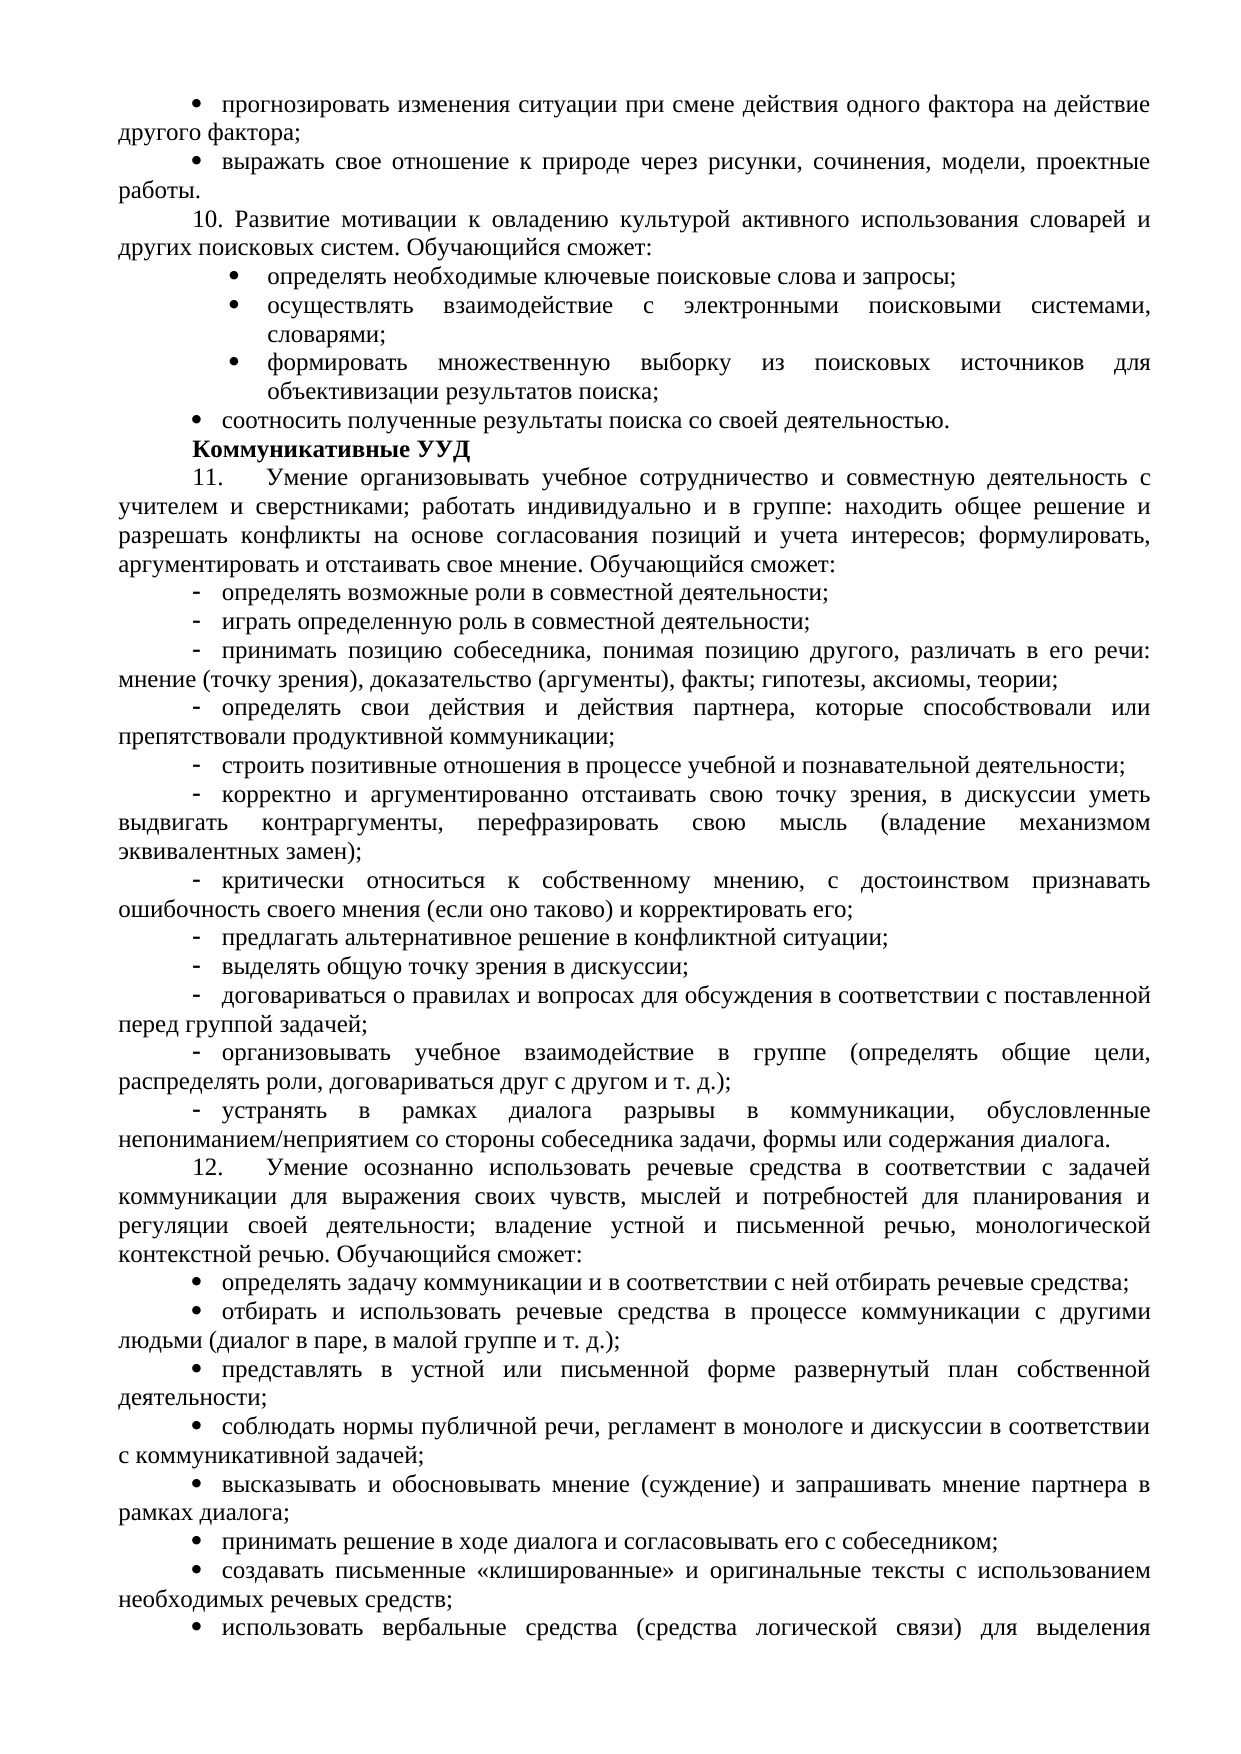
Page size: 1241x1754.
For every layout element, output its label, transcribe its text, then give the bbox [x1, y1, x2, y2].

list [118, 1612, 1152, 1641]
list принимать решение в ходе диалога и согласовывать его с собеседником; [118, 1526, 1152, 1555]
list прогнозировать изменения ситуации при смене действия одного фактора на действие другого фактора; [118, 89, 1152, 146]
list определять задачу коммуникации и в соответствии с ней отбирать речевые средства; [118, 1267, 1152, 1296]
list определять свои действия и действия партнера, которые способствовали или препятствовали продуктивной коммуникации; [118, 692, 1152, 750]
text Коммуникативные УУД [118, 434, 1152, 462]
list договариваться о правилах и вопросах для обсуждения в соответствии с поставленной перед группой задачей; [118, 980, 1152, 1037]
list соотносить полученные результаты поиска со своей деятельностью. [118, 405, 1152, 434]
list Умение организовывать учебное сотрудничество и совместную деятельность с учителем и сверстниками; работать индивидуально и в группе: находить общее решение и разрешать конфликты на основе согласования позиций и учета интересов; формулировать, аргументировать и отстаивать свое мнение. Обучающийся сможет: [118, 462, 1152, 577]
list играть определенную роль в совместной деятельности; [118, 606, 1152, 635]
list Умение осознанно использовать речевые средства в соответствии с задачей коммуникации для выражения своих чувств, мыслей и потребностей для планирования и регуляции своей деятельности; владение устной и письменной речью, монологической контекстной речью. Обучающийся сможет: [118, 1152, 1152, 1267]
text 10. Развитие мотивации к овладению культурой активного использования словарей и других поисковых систем. Обучающийся сможет: [118, 204, 1152, 261]
list формировать множественную выборку из поисковых источников для объективизации результатов поиска; [229, 347, 1152, 405]
list критически относиться к собственному мнению, с достоинством признавать ошибочность своего мнения (если оно таково) и корректировать его; [118, 865, 1152, 922]
list определять возможные роли в совместной деятельности; [118, 577, 1152, 606]
list соблюдать нормы публичной речи, регламент в монологе и дискуссии в соответствии с коммуникативной задачей; [118, 1411, 1152, 1469]
list представлять в устной или письменной форме развернутый план собственной деятельности; [118, 1354, 1152, 1411]
list устранять в рамках диалога разрывы в коммуникации, обусловленные непониманием/неприятием со стороны собеседника задачи, формы или содержания диалога. [118, 1095, 1152, 1152]
list строить позитивные отношения в процессе учебной и познавательной деятельности; [118, 750, 1152, 779]
list определять необходимые ключевые поисковые слова и запросы; [229, 261, 1152, 290]
list осуществлять взаимодействие с электронными поисковыми системами, словарями; [229, 290, 1152, 347]
list выражать свое отношение к природе через рисунки, сочинения, модели, проектные работы. [118, 146, 1152, 204]
list выделять общую точку зрения в дискуссии; [118, 951, 1152, 980]
list корректно и аргументированно отстаивать свою точку зрения, в дискуссии уметь выдвигать контраргументы, перефразировать свою мысль (владение механизмом эквивалентных замен); [118, 779, 1152, 865]
list высказывать и обосновывать мнение (суждение) и запрашивать мнение партнера в рамках диалога; [118, 1469, 1152, 1526]
list создавать письменные «клишированные» и оригинальные тексты с использованием необходимых речевых средств; [118, 1555, 1152, 1612]
list организовывать учебное взаимодействие в группе (определять общие цели, распределять роли, договариваться друг с другом и т. д.); [118, 1037, 1152, 1095]
list отбирать и использовать речевые средства в процессе коммуникации с другими людьми (диалог в паре, в малой группе и т. д.); [118, 1296, 1152, 1354]
list принимать позицию собеседника, понимая позицию другого, различать в его речи: мнение (точку зрения), доказательство (аргументы), факты; гипотезы, аксиомы, теории; [118, 635, 1152, 692]
list предлагать альтернативное решение в конфликтной ситуации; [118, 922, 1152, 951]
